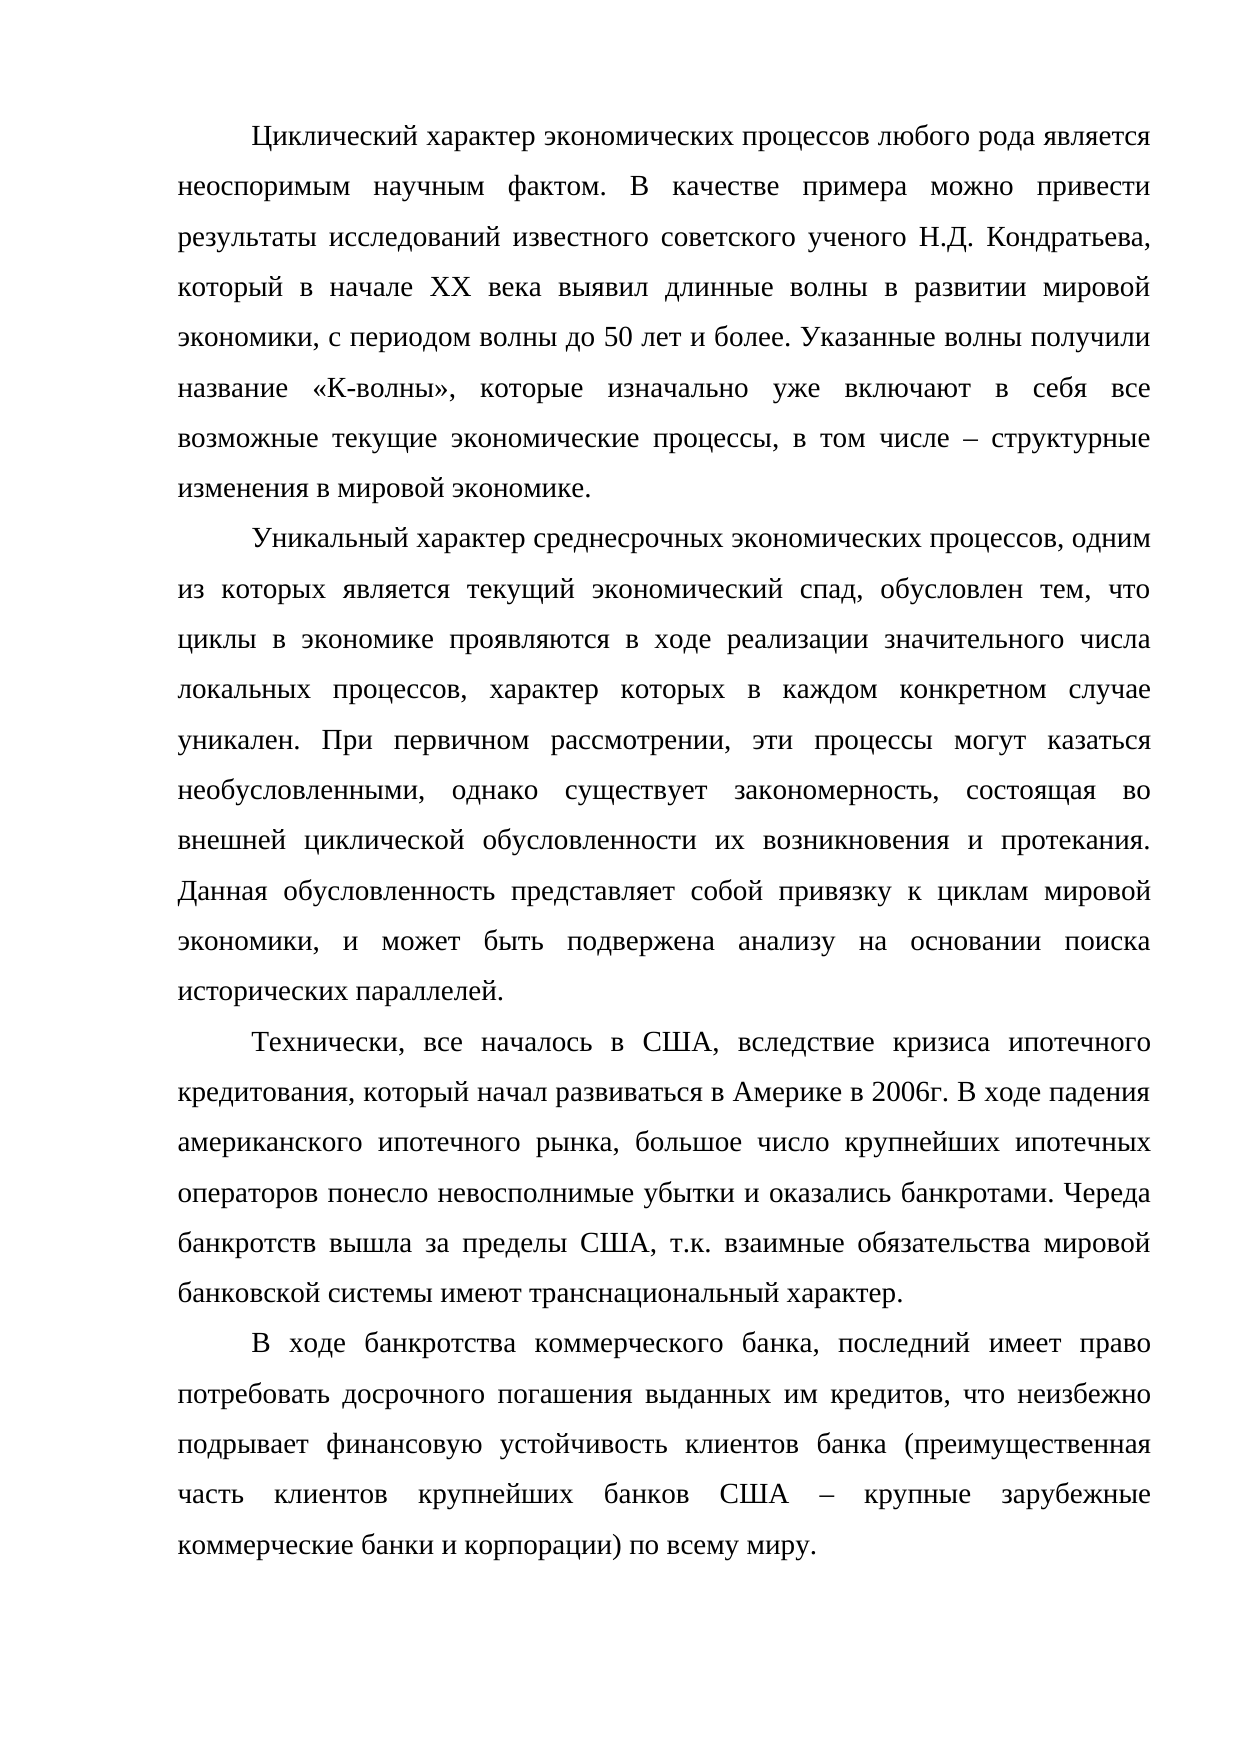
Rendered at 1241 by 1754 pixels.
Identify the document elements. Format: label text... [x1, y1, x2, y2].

text В ходе банкротства коммерческого банка, последний имеет право потребовать досрочного погашения выданных им кредитов, что неизбежно подрывает финансовую устойчивость клиентов банка (преимущественная часть клиентов крупнейших банков США – крупные зарубежные коммерческие банки и корпорации) по всему миру. [177, 1326, 1152, 1560]
text Технически, все началось в США, вследствие кризиса ипотечного кредитования, который начал развиваться в Америке в 2006г. В ходе падения американского ипотечного рынка, большое число крупнейших ипотечных операторов понесло невосполнимые убытки и оказались банкротами. Череда банкротств вышла за пределы США, т.к. взаимные обязательства мировой банковской системы имеют транснациональный характер. [177, 1024, 1152, 1309]
text Уникальный характер среднесрочных экономических процессов, одним из которых является текущий экономический спад, обусловлен тем, что циклы в экономике проявляются в ходе реализации значительного числа локальных процессов, характер которых в каждом конкретном случае уникален. При первичном рассмотрении, эти процессы могут казаться необусловленными, однако существует закономерность, состоящая во внешней циклической обусловленности их возникновения и протекания. Данная обусловленность представляет собой привязку к циклам мировой экономики, и может быть подвержена анализу на основании поиска исторических параллелей. [177, 521, 1152, 1007]
text Циклический характер экономических процессов любого рода является неоспоримым научным фактом. В качестве примера можно привести результаты исследований известного советского ученого Н.Д. Кондратьева, который в начале XX века выявил длинные волны в развитии мировой экономики, с периодом волны до 50 лет и более. Указанные волны получили название «К-волны», которые изначально уже включают в себя все возможные текущие экономические процессы, в том числе – структурные изменения в мировой экономике. [177, 118, 1152, 504]
